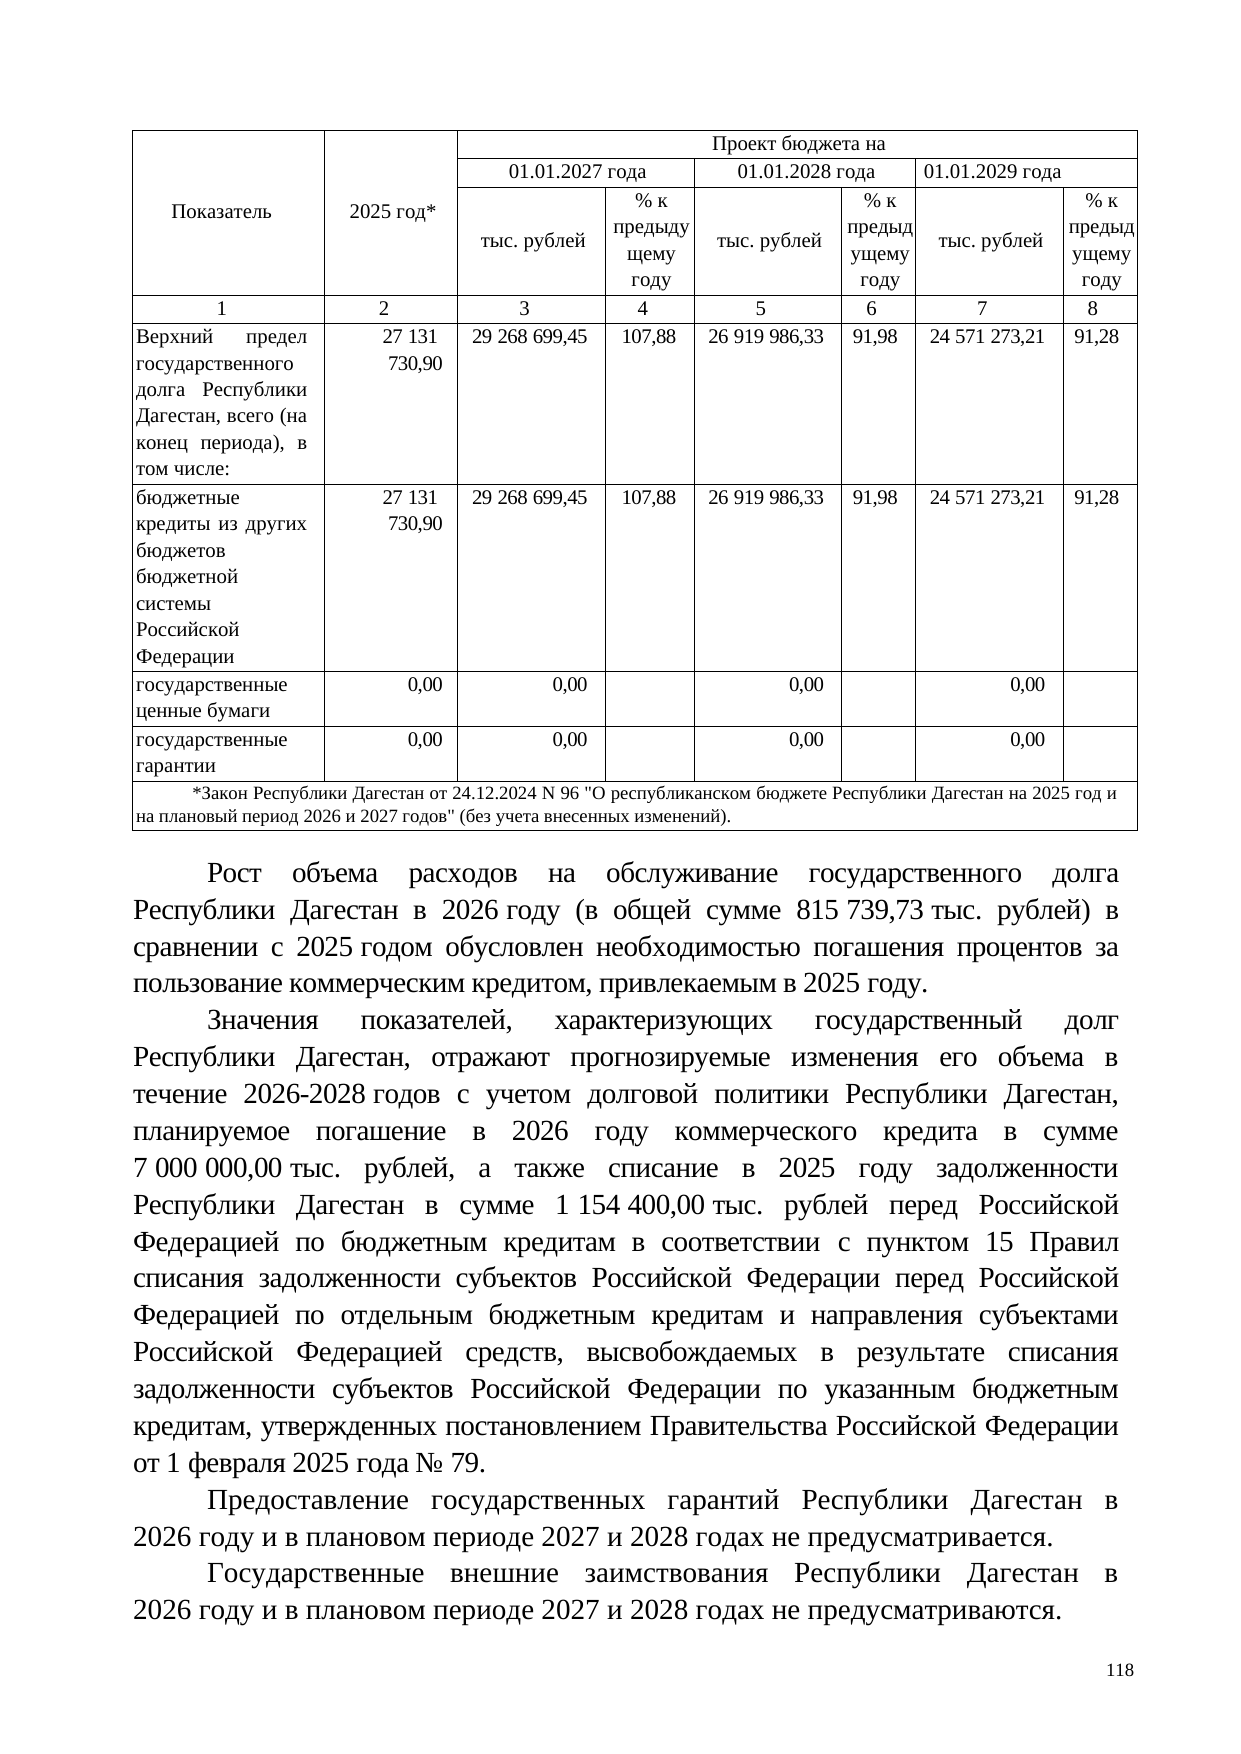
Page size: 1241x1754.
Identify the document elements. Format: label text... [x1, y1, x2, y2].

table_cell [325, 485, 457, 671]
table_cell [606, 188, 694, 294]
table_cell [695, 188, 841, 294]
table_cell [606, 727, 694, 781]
text Государственные внешние заимствования Республики Дагестан в 2026 году и в плановом периоде 2027 и 2028 годах не предусматриваются. [133, 1556, 1119, 1626]
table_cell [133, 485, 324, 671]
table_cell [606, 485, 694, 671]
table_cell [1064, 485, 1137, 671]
text Рост объема расходов на обслуживание государственного долга Республики Дагестан в 2026 году (в общей сумме 815 739,73 тыс. рублей) в сравнении с 2025 годом обусловлен необходимостью погашения процентов за пользование коммерческим кредитом, привлекаемым в 2025 году. [133, 855, 1119, 999]
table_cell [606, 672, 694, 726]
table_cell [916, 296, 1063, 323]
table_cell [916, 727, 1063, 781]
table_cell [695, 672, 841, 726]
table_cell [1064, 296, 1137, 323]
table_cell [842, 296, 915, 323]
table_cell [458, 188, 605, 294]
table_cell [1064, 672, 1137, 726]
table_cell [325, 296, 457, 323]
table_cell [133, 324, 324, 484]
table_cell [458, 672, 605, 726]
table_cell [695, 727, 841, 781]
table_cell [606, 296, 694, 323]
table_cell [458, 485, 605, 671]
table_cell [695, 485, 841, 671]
text Предоставление государственных гарантий Республики Дагестан в 2026 году и в плановом периоде 2027 и 2028 годах не предусматривается. [133, 1482, 1119, 1552]
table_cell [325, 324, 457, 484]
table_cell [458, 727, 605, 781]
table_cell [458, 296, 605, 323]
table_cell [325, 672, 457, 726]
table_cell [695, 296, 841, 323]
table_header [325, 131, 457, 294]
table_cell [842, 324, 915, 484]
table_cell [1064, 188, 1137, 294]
text Значения показателей, характеризующих государственный долг Республики Дагестан, отражают прогнозируемые изменения его объема в течение 2026-2028 годов с учетом долговой политики Республики Дагестан, планируемое погашение в 2026 году коммерческого кредита в сумме 7 000 000,00 тыс. рублей, а также списание в 2025 году задолженности Республики Дагестан в сумме 1 154 400,00 тыс. рублей перед Российской Федерацией по бюджетным кредитам в соответствии с пунктом 15 Правил списания задолженности субъектов Российской Федерации перед Российской Федерацией по отдельным бюджетным кредитам и направления субъектами Российской Федерацией средств, высвобождаемых в результате списания задолженности субъектов Российской Федерации по указанным бюджетным кредитам, утвержденных постановлением Правительства Российской Федерации от 1 февраля 2025 года № 79. [133, 1002, 1119, 1478]
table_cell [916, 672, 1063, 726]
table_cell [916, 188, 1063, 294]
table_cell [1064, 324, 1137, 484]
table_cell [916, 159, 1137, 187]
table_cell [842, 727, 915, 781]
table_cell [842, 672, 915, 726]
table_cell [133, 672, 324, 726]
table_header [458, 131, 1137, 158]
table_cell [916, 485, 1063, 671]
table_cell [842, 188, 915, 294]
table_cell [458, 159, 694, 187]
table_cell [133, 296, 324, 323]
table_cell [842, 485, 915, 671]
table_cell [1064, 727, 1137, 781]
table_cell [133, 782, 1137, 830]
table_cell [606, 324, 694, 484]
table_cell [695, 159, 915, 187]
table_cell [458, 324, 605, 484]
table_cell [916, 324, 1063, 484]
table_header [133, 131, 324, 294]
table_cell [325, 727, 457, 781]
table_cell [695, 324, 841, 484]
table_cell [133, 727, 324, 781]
